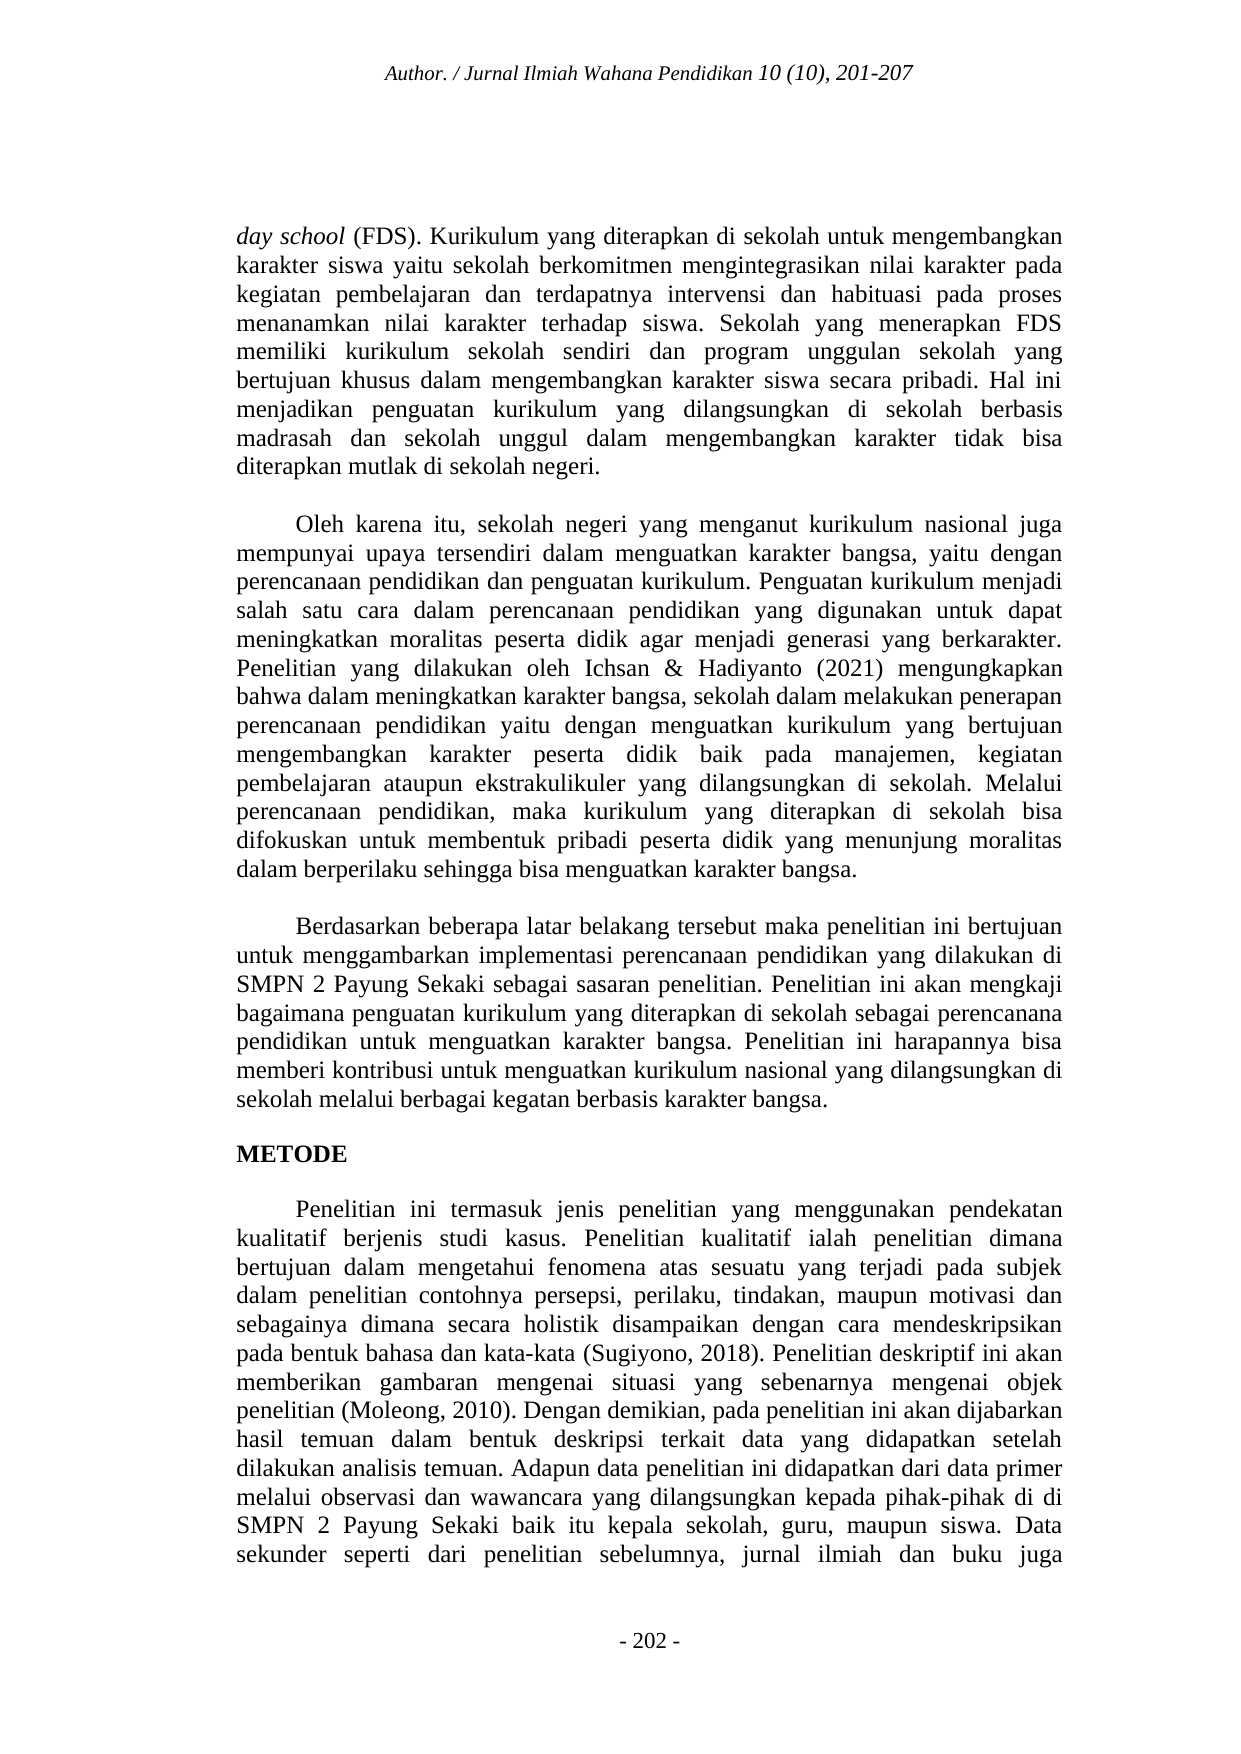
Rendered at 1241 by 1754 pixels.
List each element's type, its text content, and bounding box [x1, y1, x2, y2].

text Berdasarkan beberapa latar belakang tersebut maka penelitian ini bertujuan untuk menggambarkan implementasi perencanaan pendidikan yang dilakukan di SMPN 2 Payung Sekaki sebagai sasaran penelitian. Penelitian ini akan mengkaji bagaimana penguatan kurikulum yang diterapkan di sekolah sebagai perencanana pendidikan untuk menguatkan karakter bangsa. Penelitian ini harapannya bisa memberi kontribusi untuk menguatkan kurikulum nasional yang dilangsungkan di sekolah melalui berbagai kegatan berbasis karakter bangsa. [236, 911, 1063, 1113]
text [236, 1194, 1063, 1568]
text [236, 221, 1063, 480]
text Oleh karena itu, sekolah negeri yang menganut kurikulum nasional juga mempunyai upaya tersendiri dalam menguatkan karakter bangsa, yaitu dengan perencanaan pendidikan dan penguatan kurikulum. Penguatan kurikulum menjadi salah satu cara dalam perencanaan pendidikan yang digunakan untuk dapat meningkatkan moralitas peserta didik agar menjadi generasi yang berkarakter. Penelitian yang dilakukan oleh Ichsan & Hadiyanto (2021) mengungkapkan bahwa dalam meningkatkan karakter bangsa, sekolah dalam melakukan penerapan perencanaan pendidikan yaitu dengan menguatkan kurikulum yang bertujuan mengembangkan karakter peserta didik baik pada manajemen, kegiatan pembelajaran ataupun ekstrakulikuler yang dilangsungkan di sekolah. Melalui perencanaan pendidikan, maka kurikulum yang diterapkan di sekolah bisa difokuskan untuk membentuk pribadi peserta didik yang menunjung moralitas dalam berperilaku sehingga bisa menguatkan karakter bangsa. [236, 509, 1063, 883]
text METODE [236, 1139, 1063, 1168]
